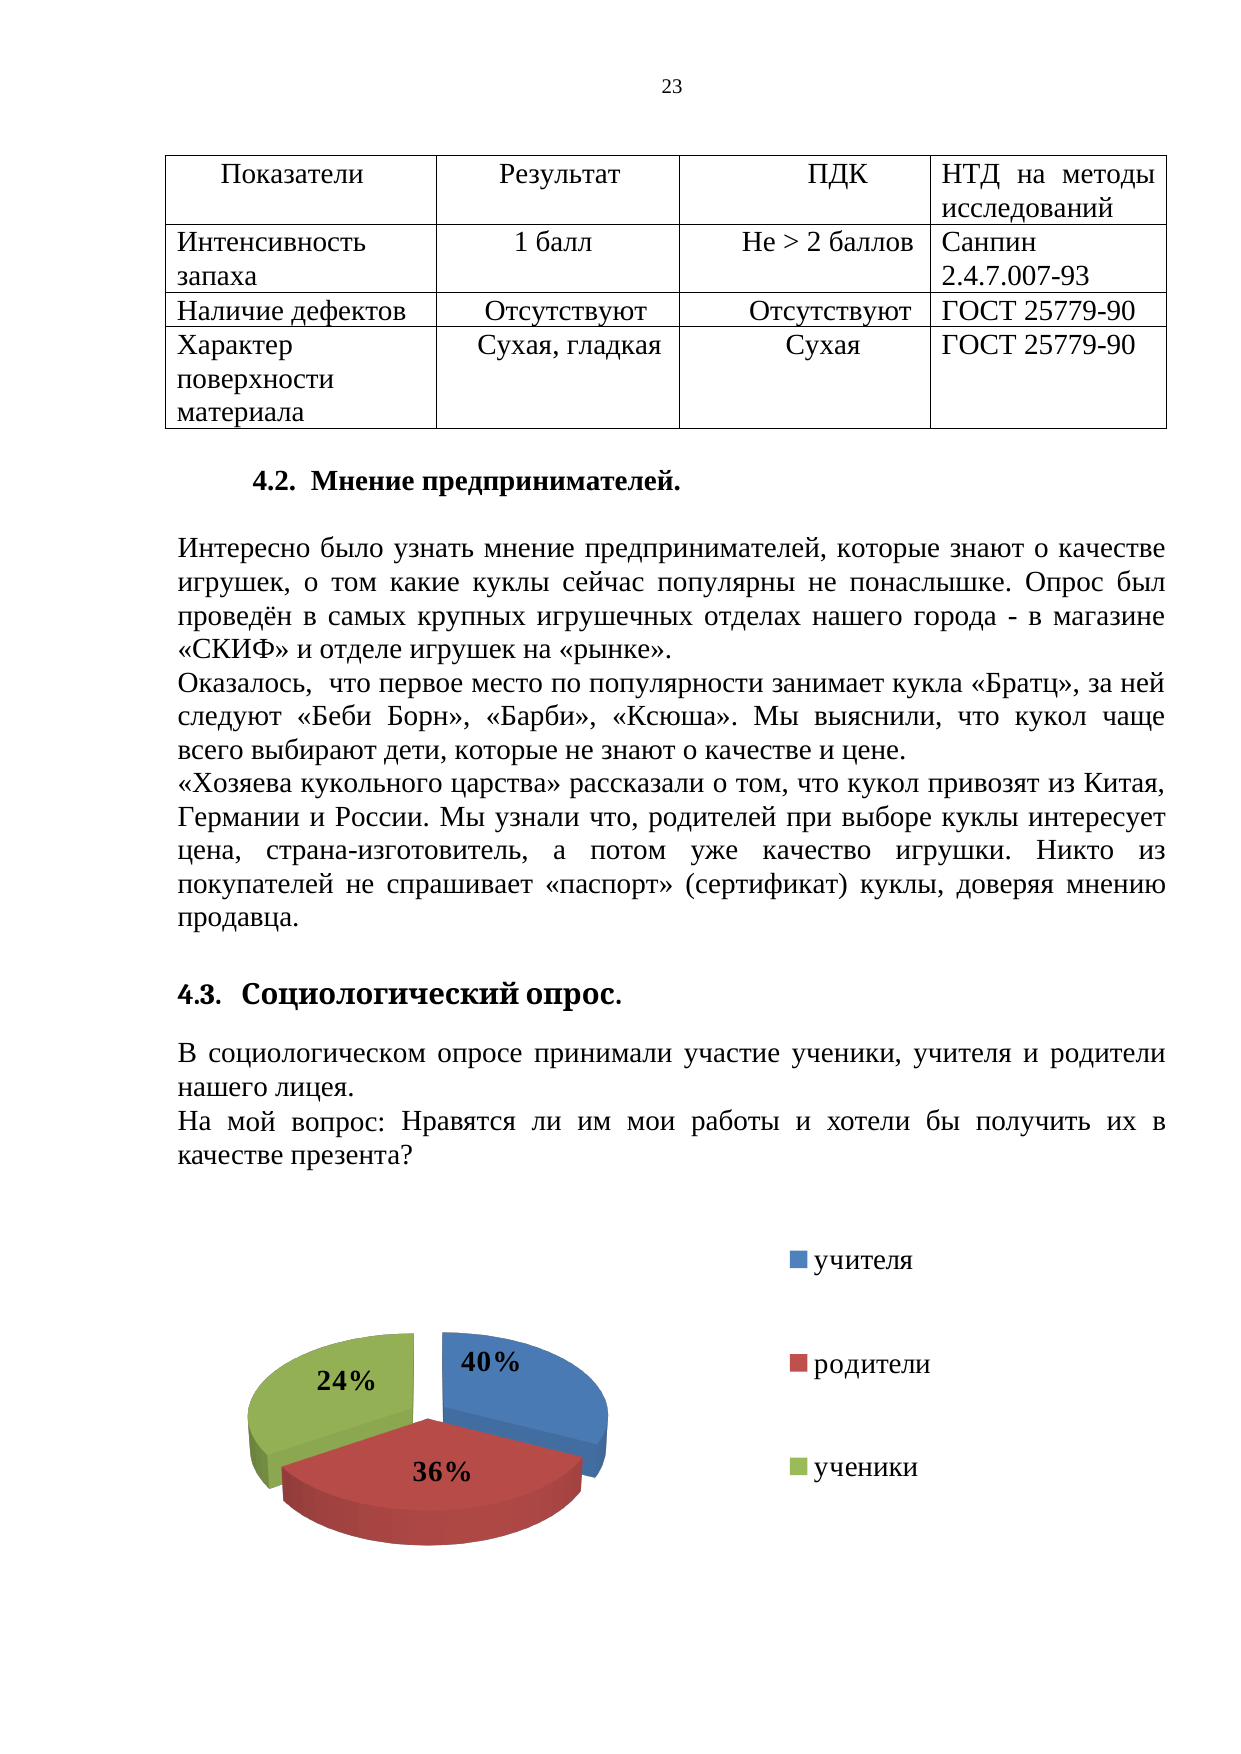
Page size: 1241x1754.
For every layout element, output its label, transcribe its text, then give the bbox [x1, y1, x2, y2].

table_cell ГОСТ 25779-90 [931, 327, 1166, 428]
text На мой вопрос: Нравятся ли им мои работы и хотели бы получить их в качестве презента? [177, 1103, 1167, 1172]
table_cell Не > 2 баллов [680, 225, 930, 292]
table_header НТД на методы исследований [931, 156, 1166, 223]
table_cell Сухая, гладкая [437, 327, 679, 428]
table_header Результат [437, 156, 679, 223]
table_cell Интенсивность запаха [166, 225, 436, 292]
table_header Показатели [166, 156, 436, 223]
text Оказалось, что первое место по популярности занимает кукла «Братц», за ней следуют «Беби Борн», «Барби», «Ксюша». Мы выяснили, что кукол чаще всего выбирают дети, которые не знают о качестве и цене. [177, 665, 1167, 765]
text Интересно было узнать мнение предпринимателей, которые знают о качестве игрушек, о том какие куклы сейчас популярны не понаслышке. Опрос был проведён в самых крупных игрушечных отделах нашего города - в магазине «СКИФ» и отделе игрушек на «рынке». [177, 531, 1167, 665]
table_header ПДК [680, 156, 930, 223]
table_cell Отсутствуют [680, 293, 930, 326]
table_cell Санпин 2.4.7.007-93 [931, 225, 1166, 292]
table_cell Отсутствуют [437, 293, 679, 326]
table_cell 1 балл [437, 225, 679, 292]
list 4.2. Мнение предпринимателей. [252, 463, 1167, 497]
text «Хозяева кукольного царства» рассказали о том, что кукол привозят из Китая, Германии и России. Мы узнали что, родителей при выборе куклы интересует цена, страна-изготовитель, а потом уже качество игрушки. Никто из покупателей не спрашивает «паспорт» (сертификат) куклы, доверяя мнению продавца. [177, 765, 1167, 933]
subtitle 4.3. Социологический опрос. [177, 978, 1167, 1011]
table_cell ГОСТ 25779-90 [931, 293, 1166, 326]
text В социологическом опросе принимали участие ученики, учителя и родители нашего лицея. [177, 1036, 1167, 1103]
table_cell Наличие дефектов [166, 293, 436, 326]
table_cell Характер поверхности материала [166, 327, 436, 428]
table_cell Сухая [680, 327, 930, 428]
